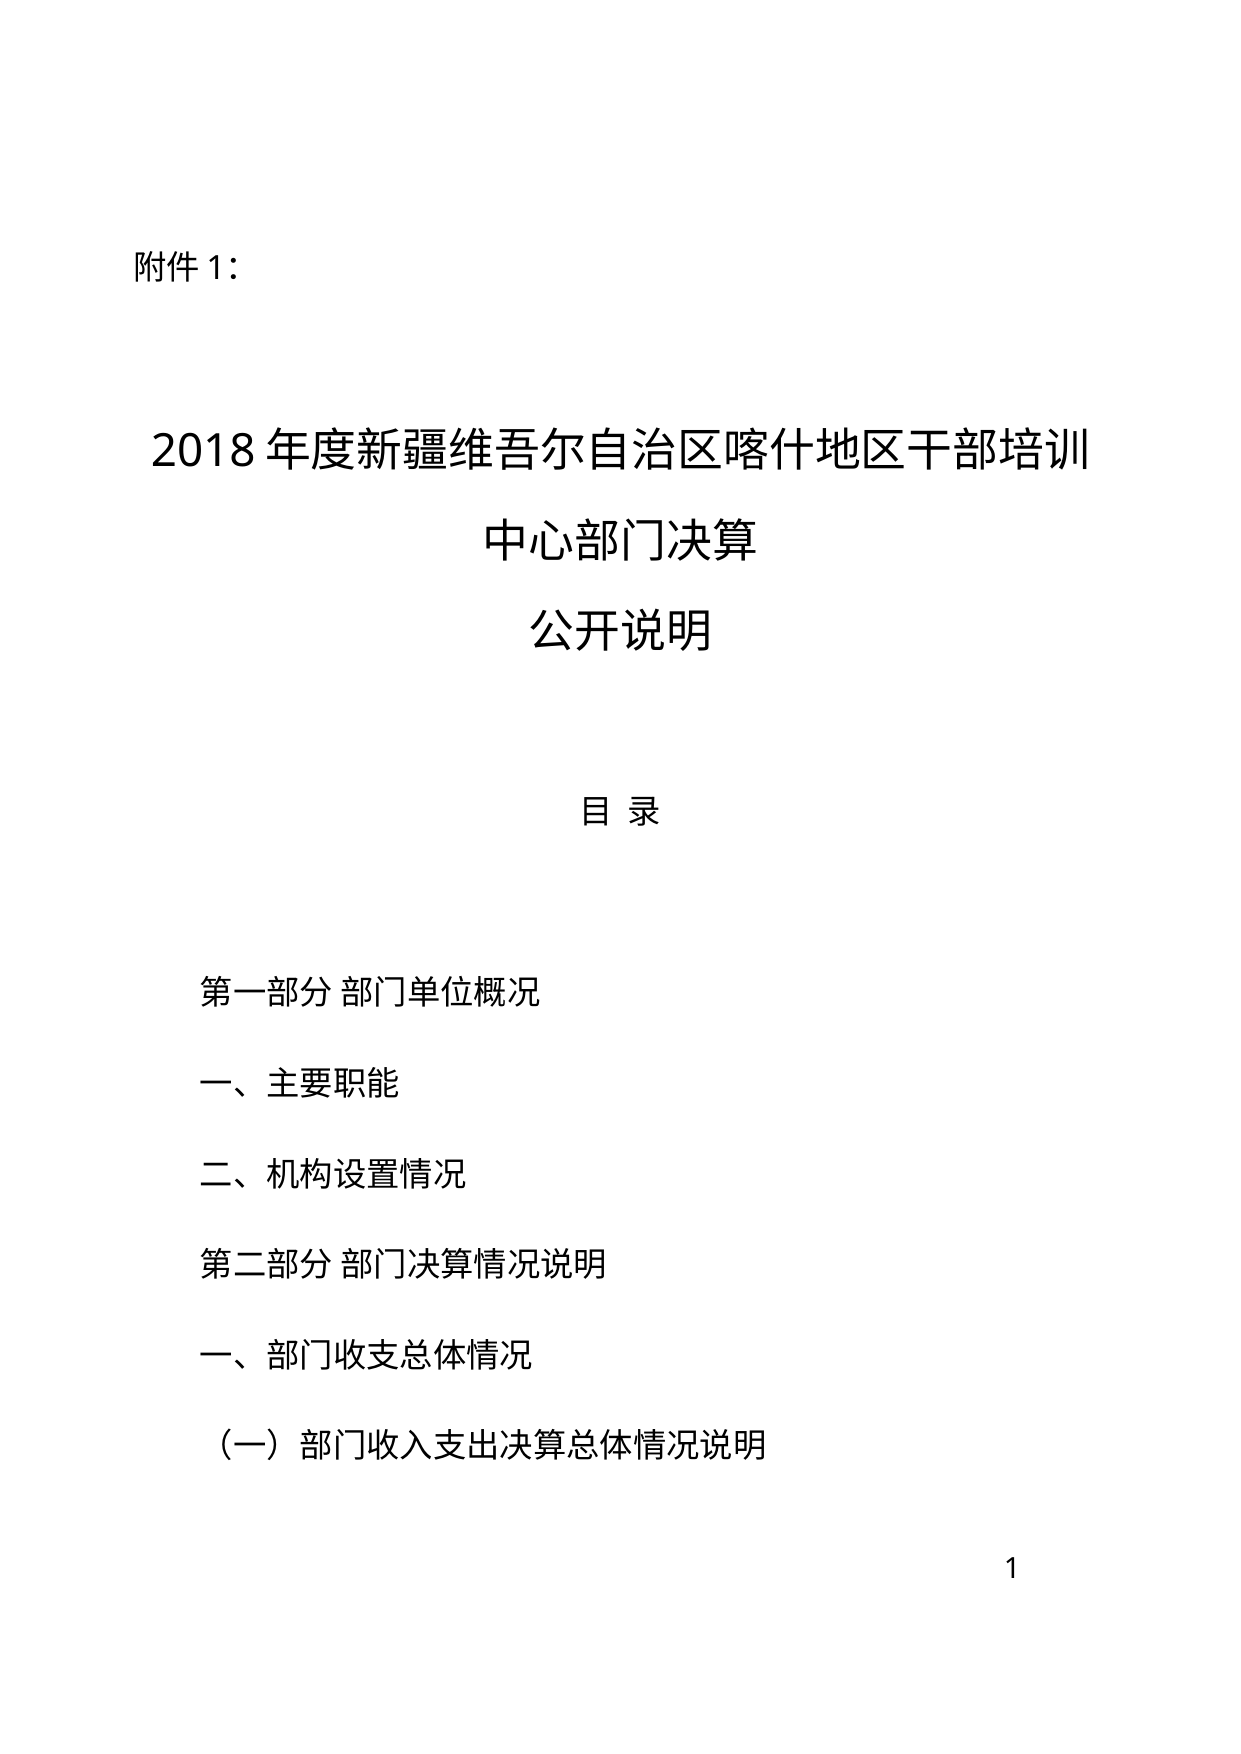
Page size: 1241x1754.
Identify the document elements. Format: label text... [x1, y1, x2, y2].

text 一、部门收支总体情况 [133, 1307, 1107, 1398]
text 一、主要职能 [133, 1036, 1107, 1126]
text 目 录 [133, 764, 1107, 854]
text （一）部门收入支出决算总体情况说明 [133, 1398, 1107, 1489]
text 公开说明 [133, 582, 1107, 673]
text 2018年度新疆维吾尔自治区喀什地区干部培训中心部门决算 [133, 401, 1107, 582]
text 二、机构设置情况 [133, 1126, 1107, 1217]
text 第一部分 部门单位概况 [133, 945, 1107, 1036]
text 第二部分 部门决算情况说明 [133, 1217, 1107, 1307]
text 附件1： [133, 220, 1107, 311]
